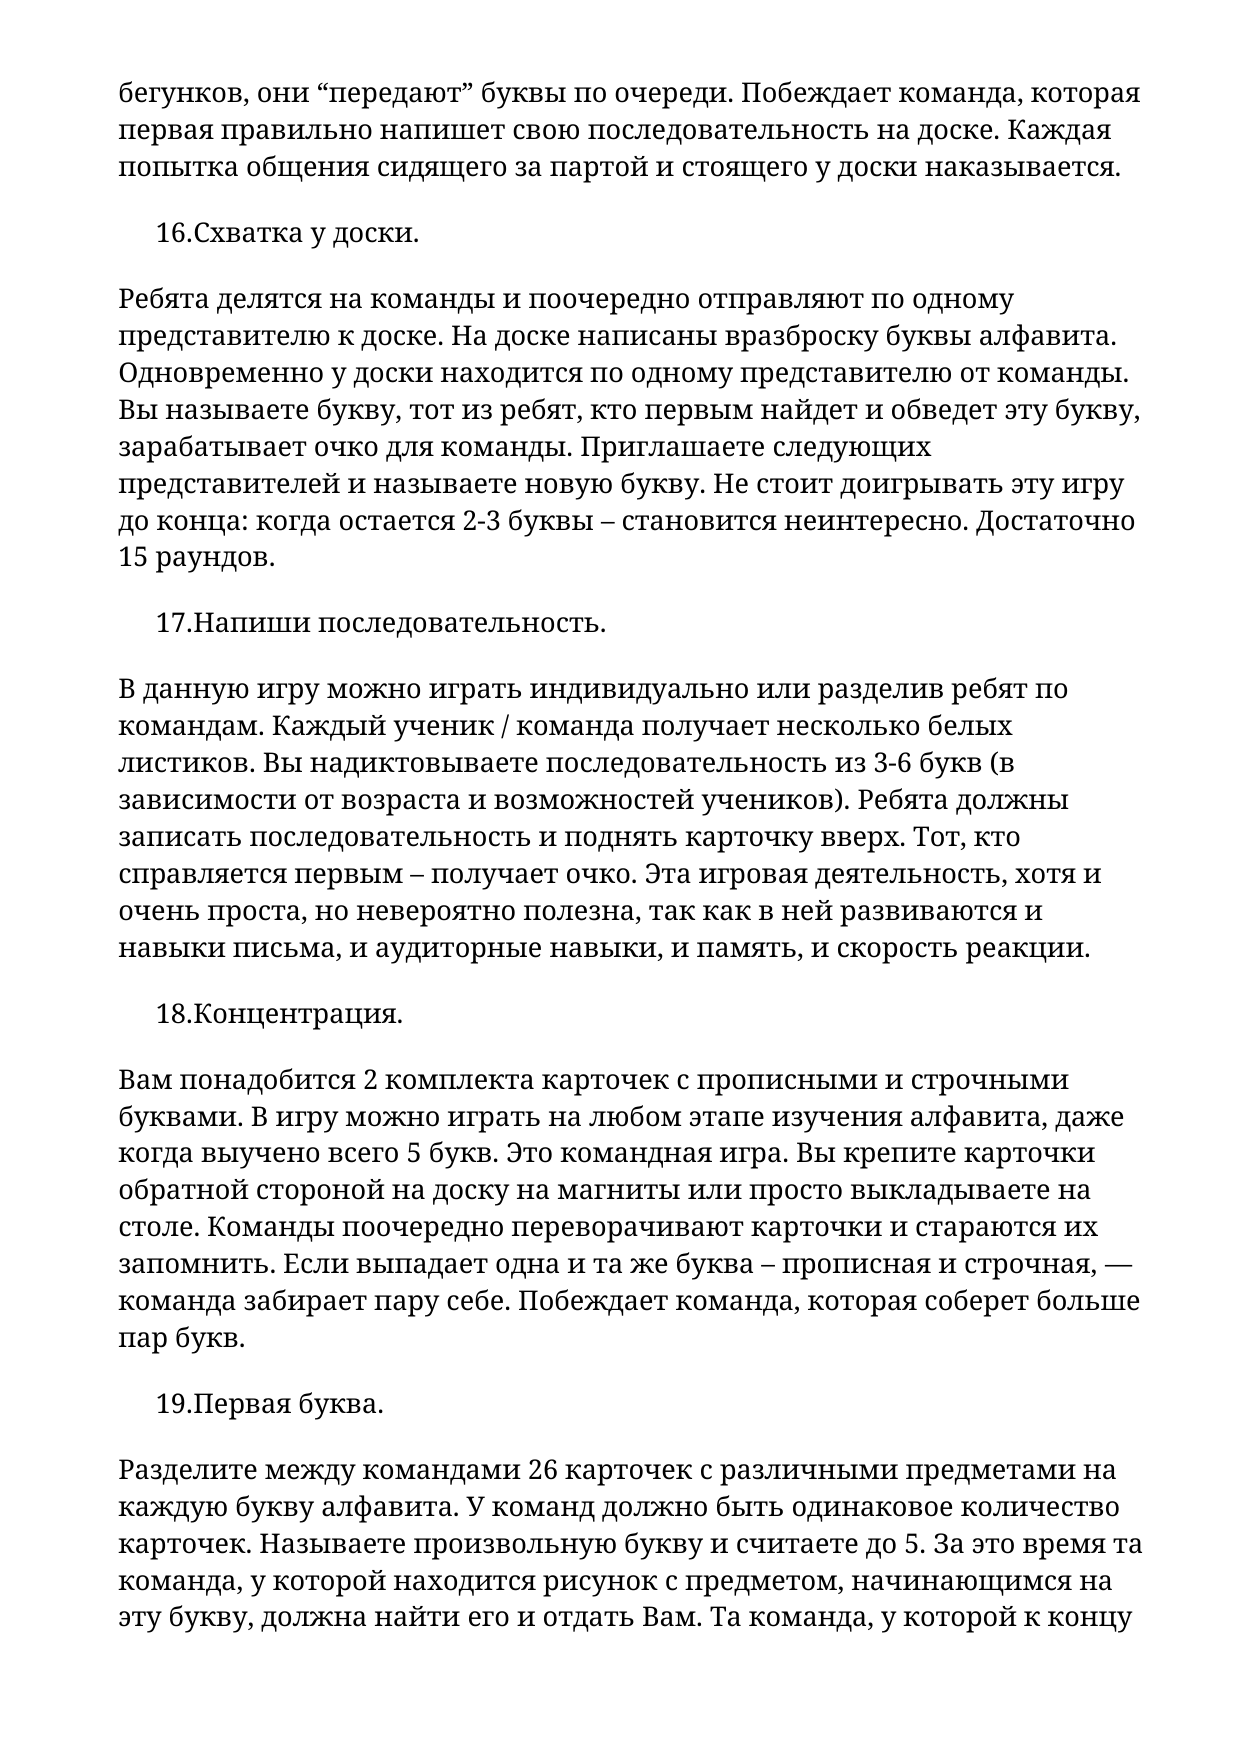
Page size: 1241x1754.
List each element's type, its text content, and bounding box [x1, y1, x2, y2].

list Схватка у доски. [156, 214, 1152, 251]
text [118, 74, 1152, 184]
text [118, 1450, 1152, 1635]
list Напиши последовательность. [156, 604, 1152, 641]
text Вам понадобится 2 комплекта карточек с прописными и строчными буквами. В игру можно играть на любом этапе изучения алфавита, даже когда выучено всего 5 букв. Это командная игра. Вы крепите карточки обратной стороной на доску на магниты или просто выкладываете на столе. Команды поочередно переворачивают карточки и стараются их запомнить. Если выпадает одна и та же буква – прописная и строчная, — команда забирает пару себе. Побеждает команда, которая соберет больше пар букв. [118, 1060, 1152, 1355]
list Концентрация. [156, 994, 1152, 1031]
text Ребята делятся на команды и поочередно отправляют по одному представителю к доске. На доске написаны вразброску буквы алфавита. Одновременно у доски находится по одному представителю от команды. Вы называете букву, тот из ребят, кто первым найдет и обведет эту букву, зарабатывает очко для команды. Приглашаете следующих представителей и называете новую букву. Не стоит доигрывать эту игру до конца: когда остается 2-3 буквы – становится неинтересно. Достаточно 15 раундов. [118, 280, 1152, 575]
text В данную игру можно играть индивидуально или разделив ребят по командам. Каждый ученик / команда получает несколько белых листиков. Вы надиктовываете последовательность из 3-6 букв (в зависимости от возраста и возможностей учеников). Ребята должны записать последовательность и поднять карточку вверх. Тот, кто справляется первым – получает очко. Эта игровая деятельность, хотя и очень проста, но невероятно полезна, так как в ней развиваются и навыки письма, и аудиторные навыки, и память, и скорость реакции. [118, 670, 1152, 965]
list Первая буква. [156, 1384, 1152, 1421]
